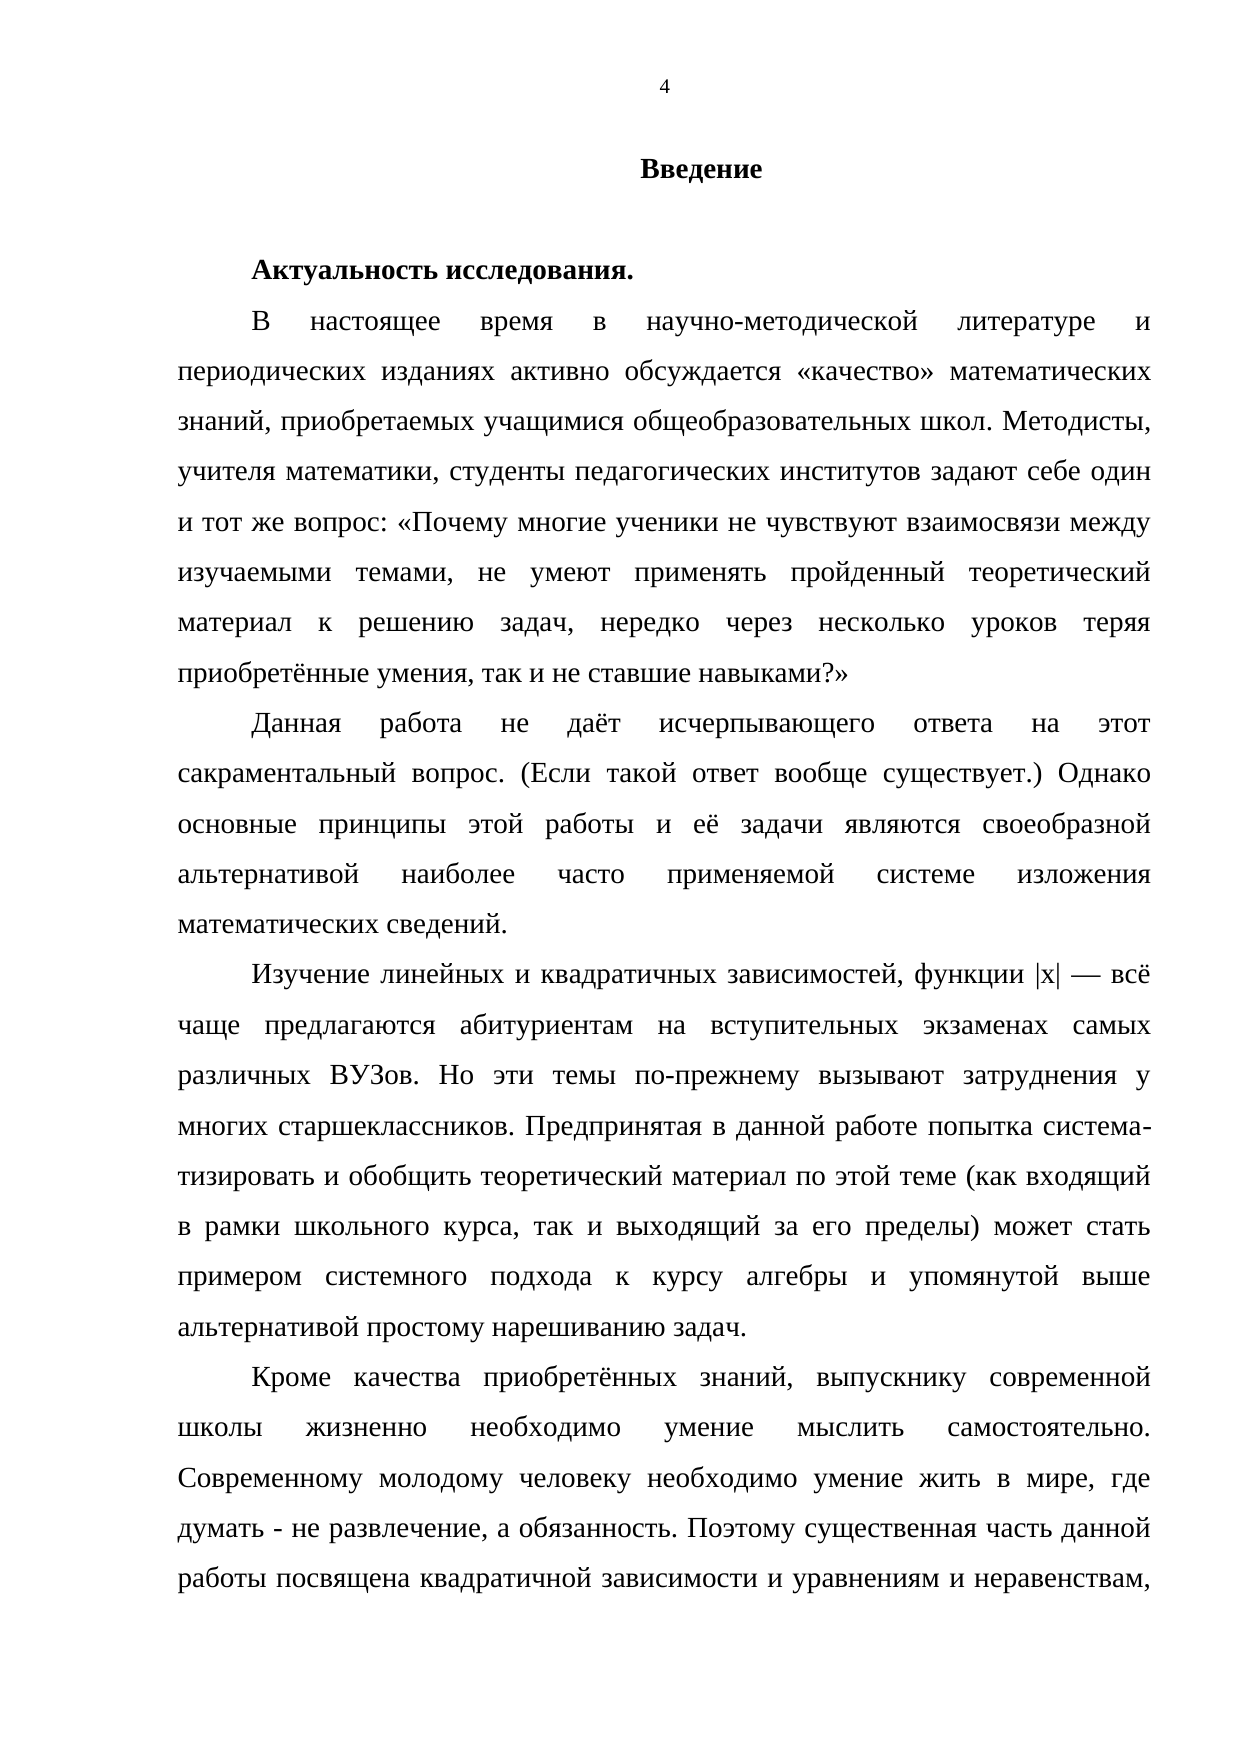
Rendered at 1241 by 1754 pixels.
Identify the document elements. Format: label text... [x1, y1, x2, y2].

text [177, 1359, 1152, 1594]
text Актуальность исследования. [177, 252, 1152, 286]
text В настоящее время в научно-методической литературе и периодических изданиях активно обсуждается «качество» математических знаний, приобретаемых учащимися общеобразовательных школ. Методисты, учителя математики, студенты педагогических институтов задают себе один и тот же вопрос: «Почему многие ученики не чувствуют взаимосвязи между изучаемыми темами, не умеют применять пройденный теоретический материал к решению задач, нередко через несколько уроков теряя приобретённые умения, так и не ставшие навыками?» [177, 303, 1152, 688]
text Данная работа не даёт исчерпывающего ответа на этот сакраментальный вопрос. (Если такой ответ вообще существует.) Однако основные принципы этой работы и её задачи являются своеобразной альтернативой наиболее часто применяемой системе изложения математических сведений. [177, 705, 1152, 940]
text Введение [177, 152, 1152, 185]
text Изучение линейных и квадратичных зависимостей, функции |х| — всё чаще предлагаются абитуриентам на вступительных экзаменах самых различных ВУЗов. Но эти темы по-прежнему вызывают затруднения у многих старшеклассников. Предпринятая в данной работе попытка систематизировать и обобщить теоретический материал по этой теме (как входящий в рамки школьного курса, так и выходящий за его пределы) может стать примером системного подхода к курсу алгебры и упомянутой выше альтернативой простому нарешиванию задач. [177, 957, 1152, 1342]
